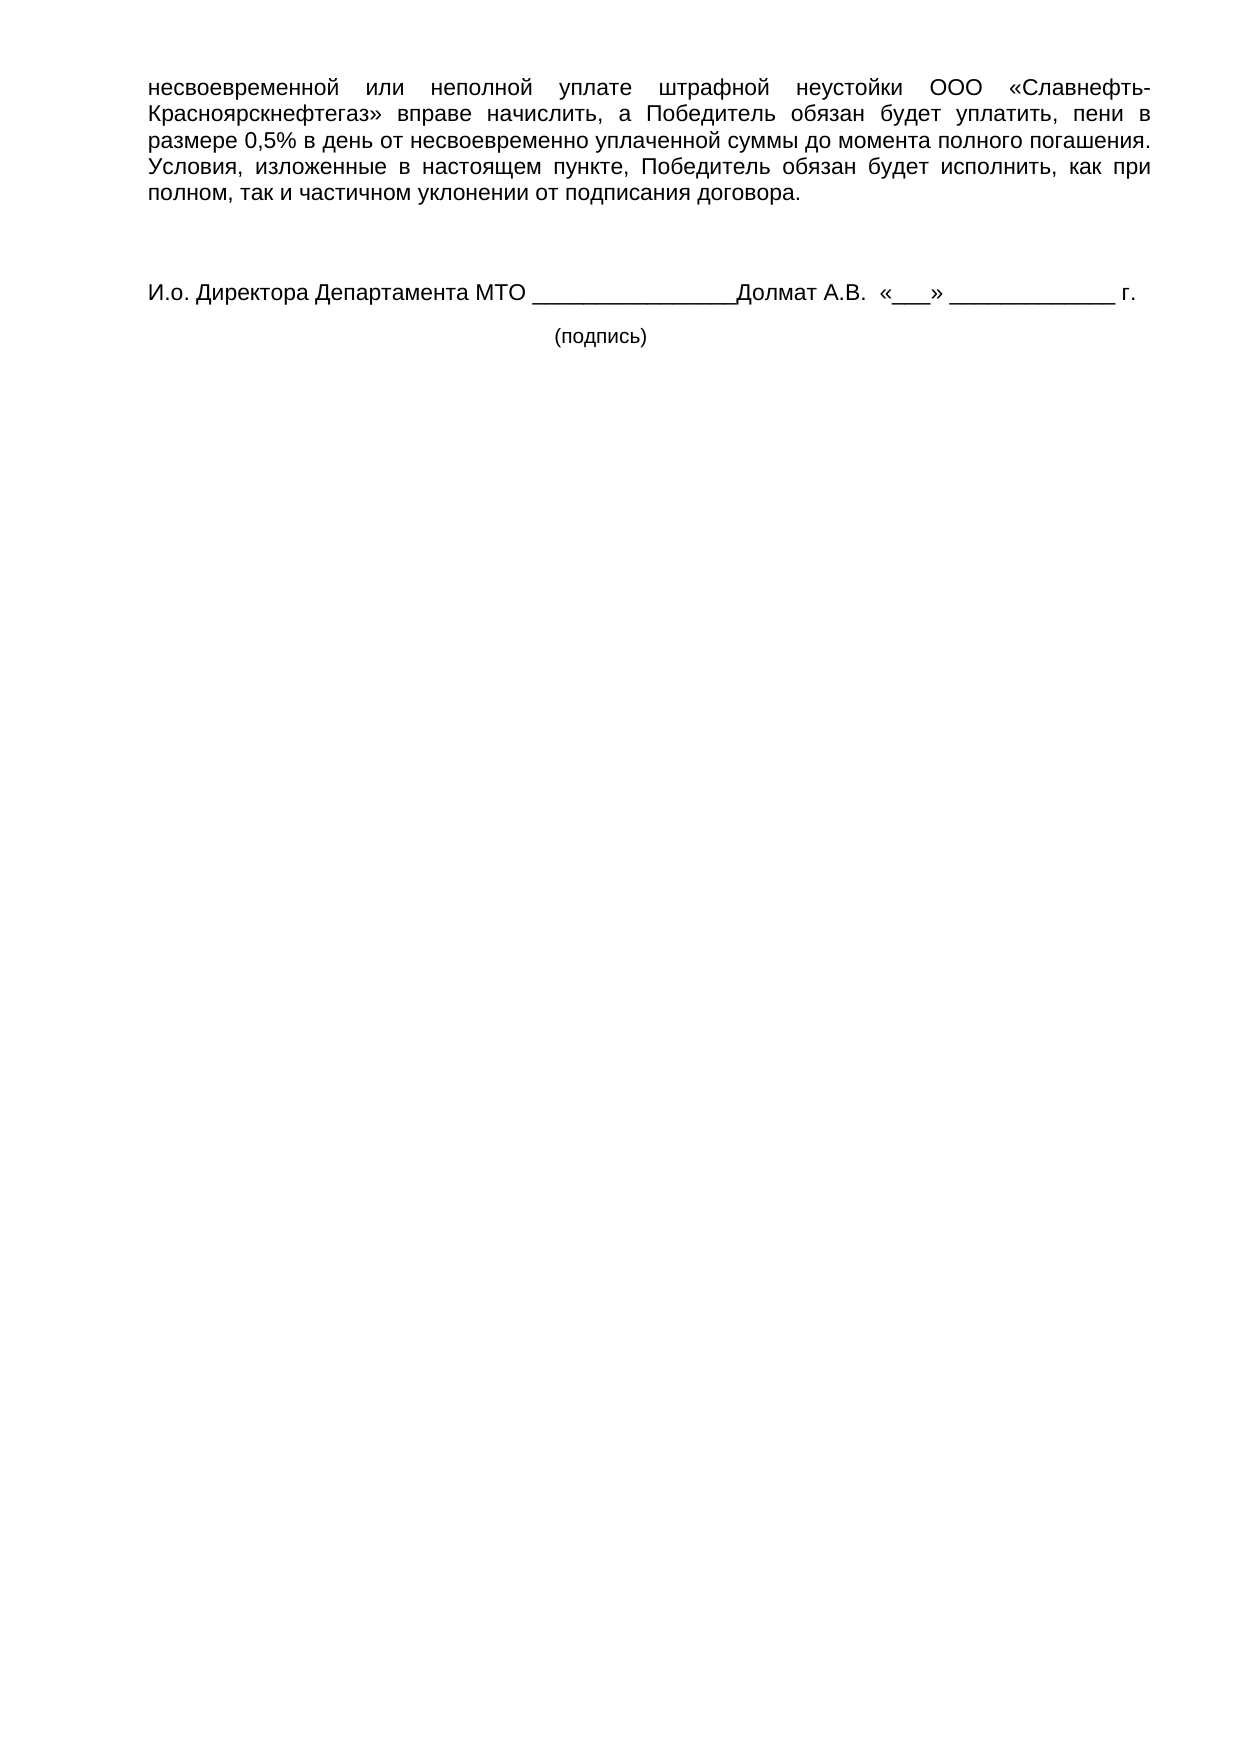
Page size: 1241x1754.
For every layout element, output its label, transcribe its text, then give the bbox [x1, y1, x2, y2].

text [148, 74, 1152, 206]
text И.о. Директора Департамента МТО ________________Долмат А.В. «___» _____________ г. [148, 278, 1152, 305]
text (подпись) [148, 324, 1152, 348]
